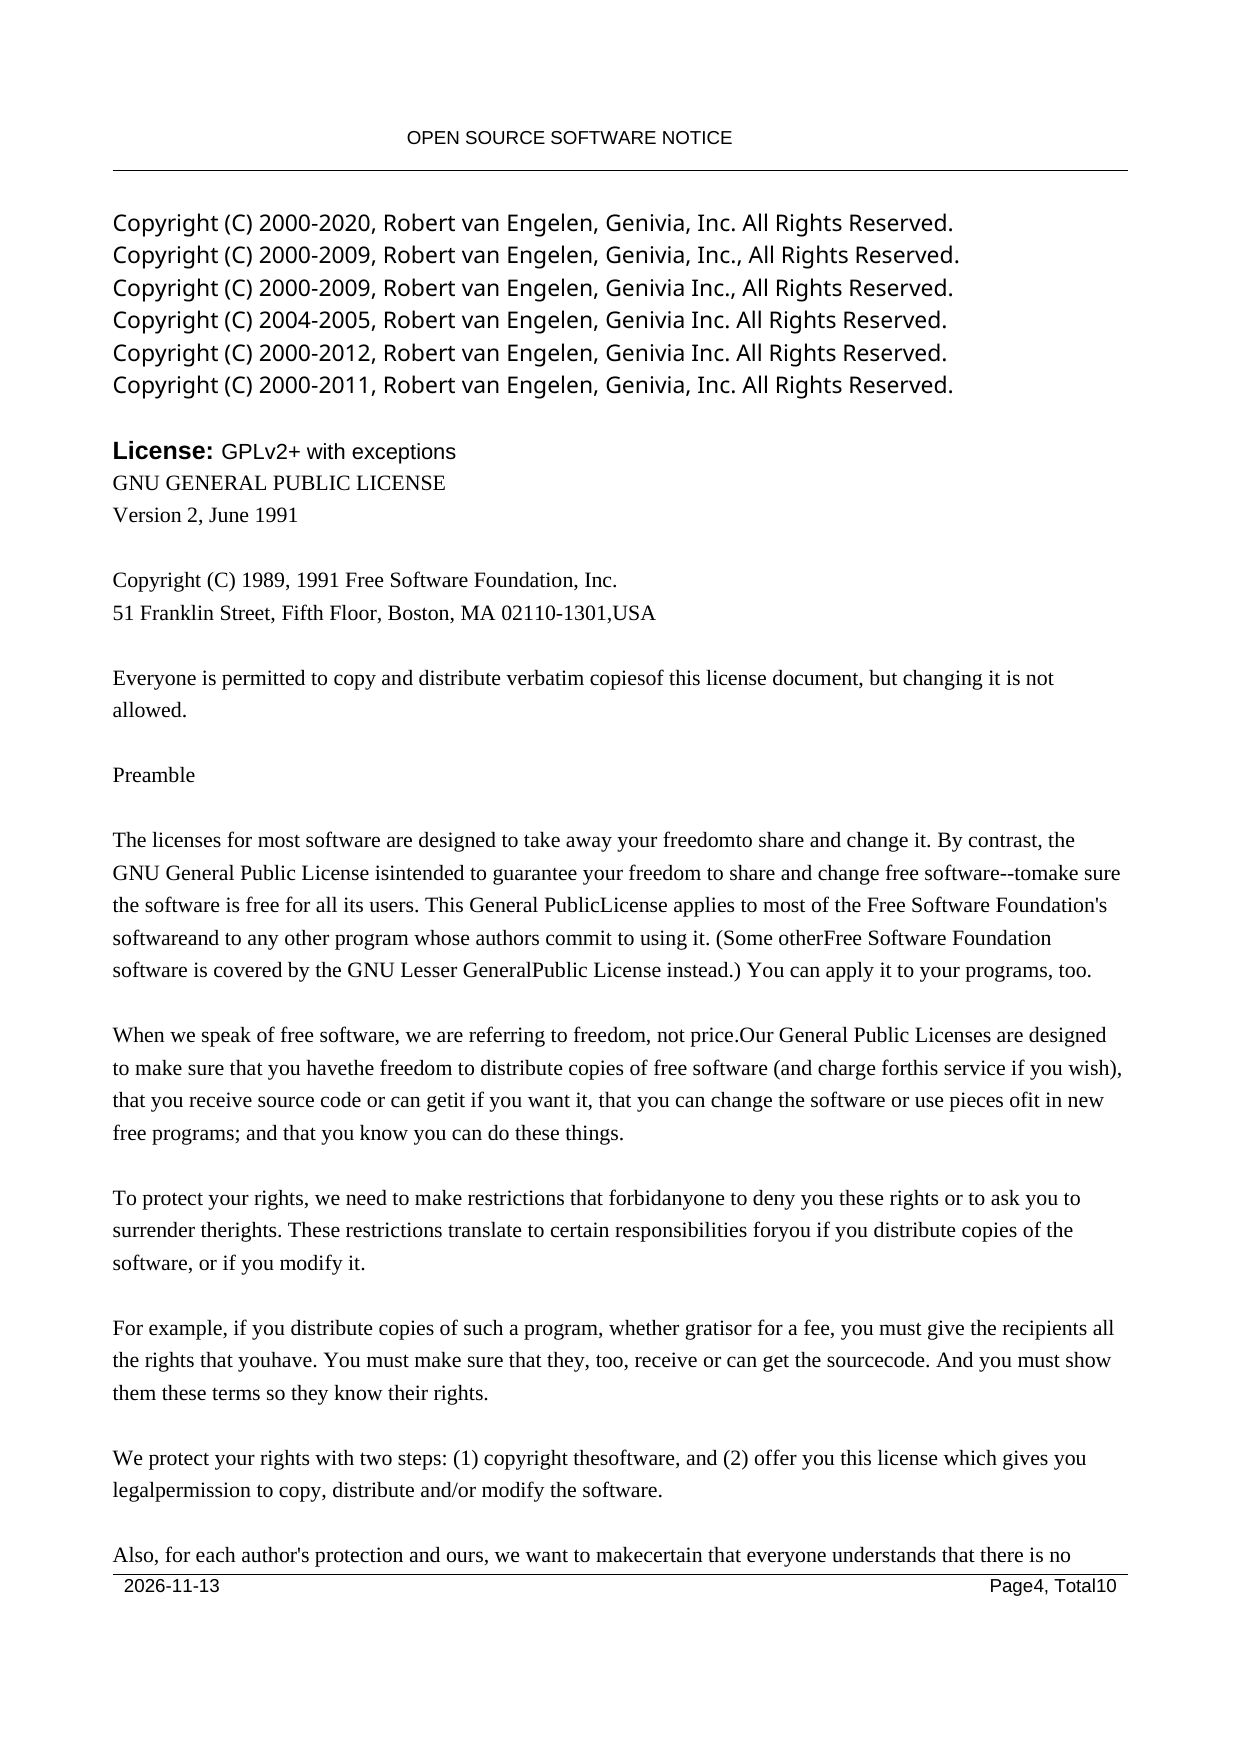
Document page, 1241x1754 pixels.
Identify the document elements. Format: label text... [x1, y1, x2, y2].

text Version 2, June 1991 [112, 499, 1128, 531]
text The licenses for most software are designed to take away your freedomto share and change it. By contrast, the GNU General Public License isintended to guarantee your freedom to share and change free software--tomake sure the software is free for all its users. This General PublicLicense applies to most of the Free Software Foundation's softwareand to any other program whose authors commit to using it. (Some otherFree Software Foundation software is covered by the GNU Lesser GeneralPublic License instead.) You can apply it to your programs, too. [112, 824, 1128, 986]
text Preamble [112, 759, 1128, 791]
text To protect your rights, we need to make restrictions that forbidanyone to deny you these rights or to ask you to surrender therights. These restrictions translate to certain responsibilities foryou if you distribute copies of the software, or if you modify it. [112, 1181, 1128, 1279]
text When we speak of free software, we are referring to freedom, not price.Our General Public Licenses are designed to make sure that you havethe freedom to distribute copies of free software (and charge forthis service if you wish), that you receive source code or can getit if you want it, that you can change the software or use pieces ofit in new free programs; and that you know you can do these things. [112, 1019, 1128, 1149]
text License: GPLv2+ with exceptions [112, 434, 1128, 466]
text GNU GENERAL PUBLIC LICENSE [112, 466, 1128, 499]
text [112, 206, 1128, 434]
text Copyright (C) 1989, 1991 Free Software Foundation, Inc. [112, 564, 1128, 596]
text Everyone is permitted to copy and distribute verbatim copiesof this license document, but changing it is not allowed. [112, 661, 1128, 726]
text We protect your rights with two steps: (1) copyright thesoftware, and (2) offer you this license which gives you legalpermission to copy, distribute and/or modify the software. [112, 1441, 1128, 1506]
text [112, 1539, 1128, 1571]
text For example, if you distribute copies of such a program, whether gratisor for a fee, you must give the recipients all the rights that youhave. You must make sure that they, too, receive or can get the sourcecode. And you must show them these terms so they know their rights. [112, 1311, 1128, 1409]
text 51 Franklin Street, Fifth Floor, Boston, MA 02110-1301,USA [112, 596, 1128, 629]
